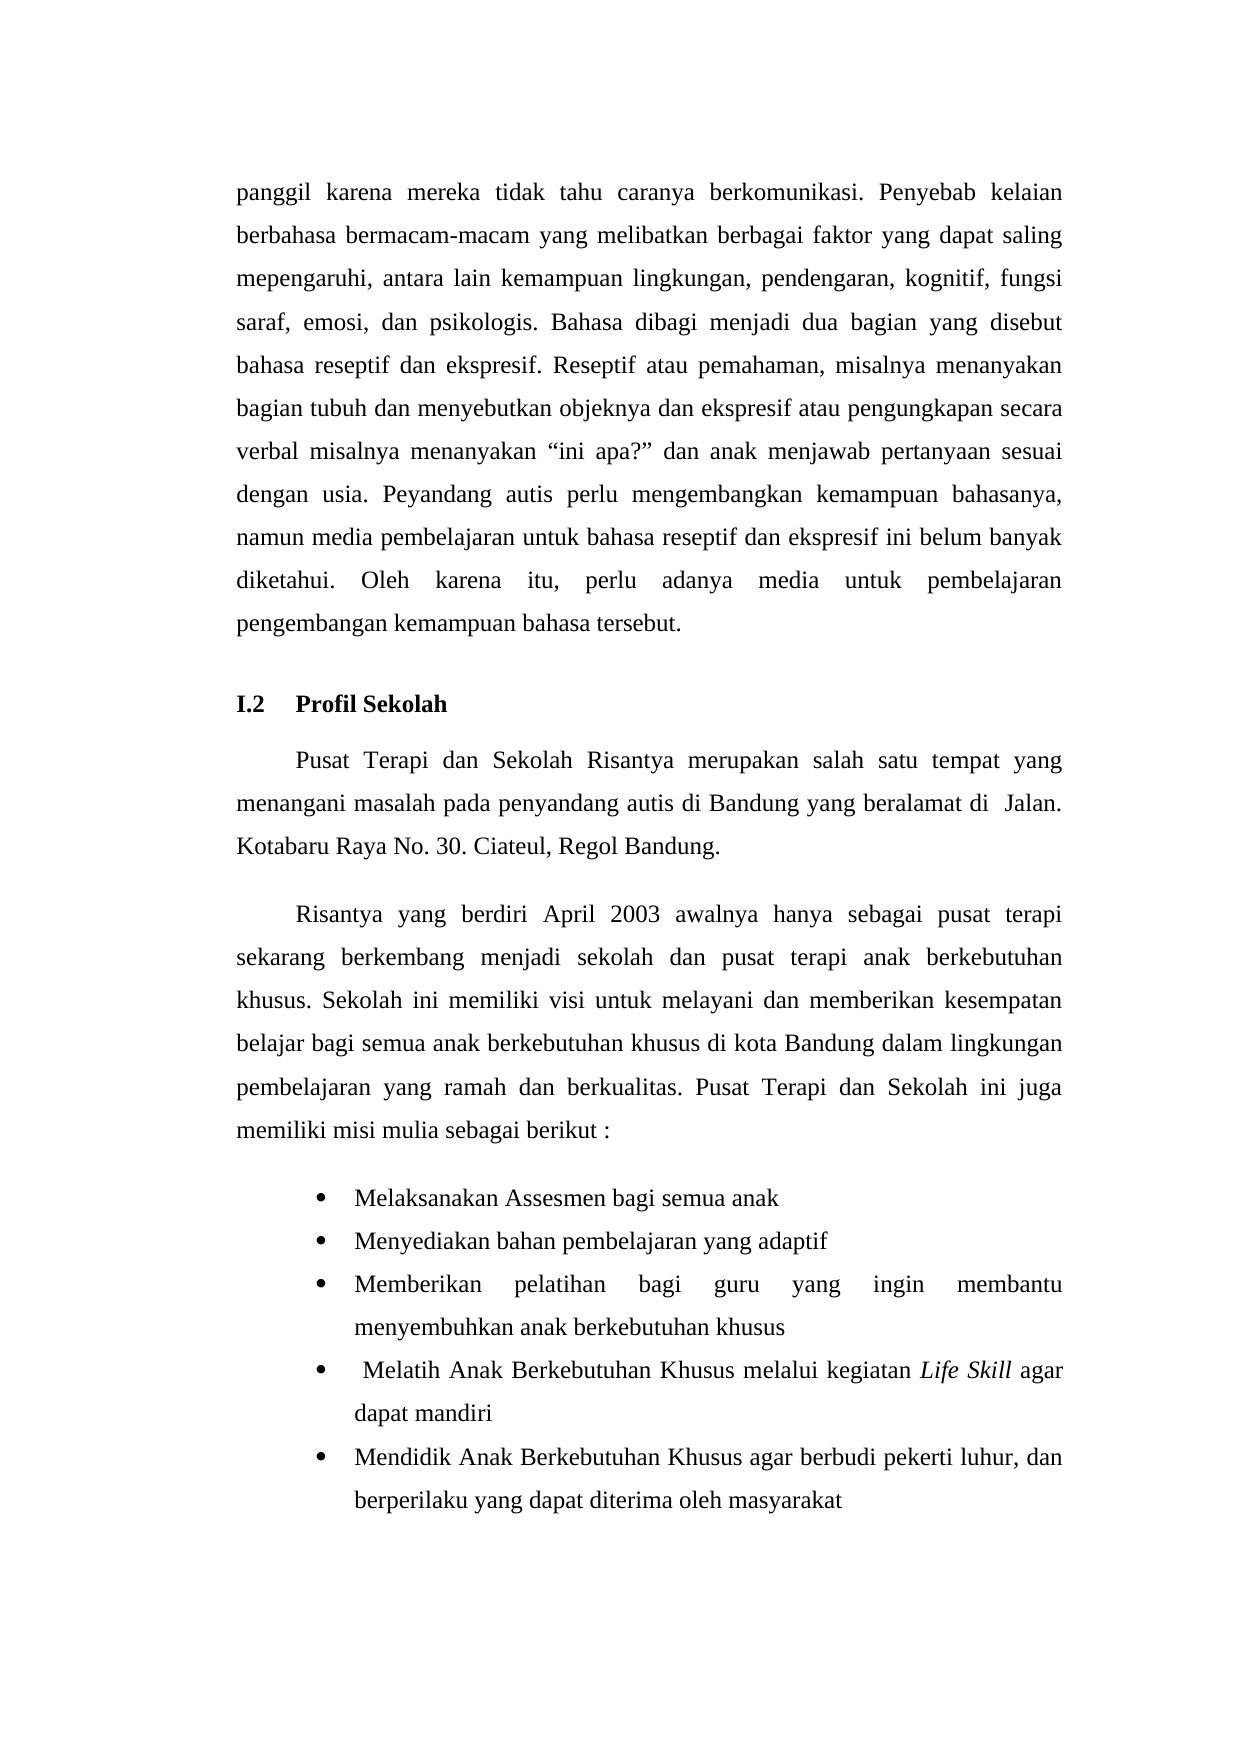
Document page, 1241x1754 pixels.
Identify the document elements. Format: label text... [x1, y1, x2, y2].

subtitle Profil Sekolah [236, 689, 1063, 718]
list Mendidik Anak Berkebutuhan Khusus agar berbudi pekerti luhur, dan berperilaku yang dapat diterima oleh masyarakat [317, 1442, 1063, 1513]
list Memberikan pelatihan bagi guru yang ingin membantu menyembuhkan anak berkebutuhan khusus [317, 1269, 1063, 1341]
text Pusat Terapi dan Sekolah Risantya merupakan salah satu tempat yang menangani masalah pada penyandang autis di Bandung yang beralamat di Jalan. Kotabaru Raya No. 30. Ciateul, Regol Bandung. [236, 745, 1063, 860]
text Risantya yang berdiri April 2003 awalnya hanya sebagai pusat terapi sekarang berkembang menjadi sekolah dan pusat terapi anak berkebutuhan khusus. Sekolah ini memiliki visi untuk melayani dan memberikan kesempatan belajar bagi semua anak berkebutuhan khusus di kota Bandung dalam lingkungan pembelajaran yang ramah dan berkualitas. Pusat Terapi dan Sekolah ini juga memiliki misi mulia sebagai berikut : [236, 899, 1063, 1143]
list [236, 177, 1063, 637]
list Melatih Anak Berkebutuhan Khusus melalui kegiatan Life Skill agar dapat mandiri [317, 1355, 1063, 1427]
list Menyediakan bahan pembelajaran yang adaptif [317, 1226, 1063, 1255]
list Melaksanakan Assesmen bagi semua anak [317, 1183, 1063, 1212]
